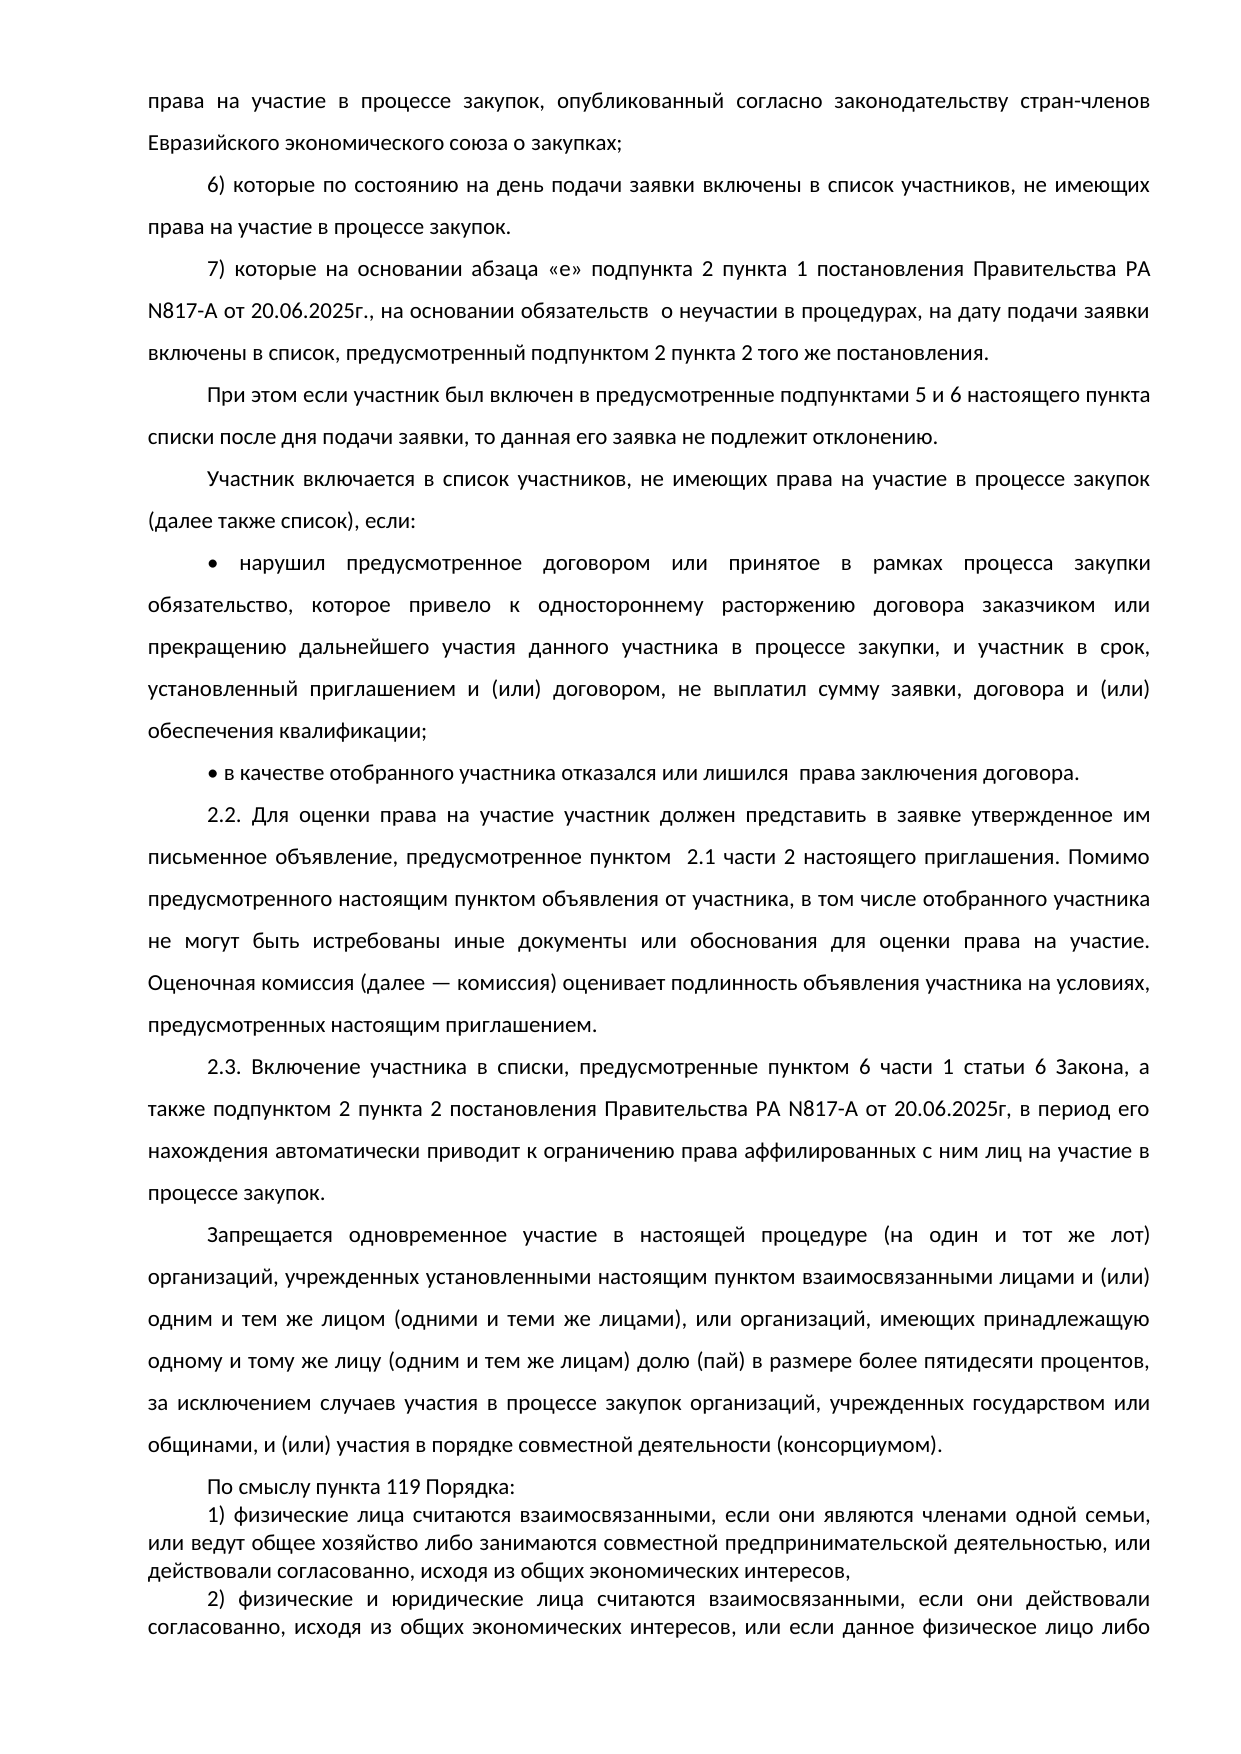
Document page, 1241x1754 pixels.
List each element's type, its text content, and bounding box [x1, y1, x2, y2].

text 2.3. Включение участника в списки, предусмотренные пунктом 6 части 1 статьи 6 Закона, а также подпунктом 2 пункта 2 постановления Правительства РА N817-А от 20.06.2025г, в период его нахождения автоматически приводит к ограничению права аффилированных с ним лиц на участие в процессе закупок. [148, 1052, 1152, 1206]
text 7) которые на основании абзаца «е» подпункта 2 пункта 1 постановления Правительства РА N817-А от 20.06.2025г., на основании обязательств o неучастии в процедурах, на дату подачи заявки включены в список, предусмотренный подпунктом 2 пункта 2 того же постановления. [148, 254, 1152, 366]
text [148, 86, 1152, 156]
text По смыслу пункта 119 Порядка: [148, 1472, 1152, 1500]
text 2.2. Для оценки права на участие участник должен представить в заявке утвержденное им письменное объявление, предусмотренное пунктом 2.1 части 2 настоящего приглашения. Помимо предусмотренного настоящим пунктом объявления от участника, в том числе отобранного участника не могут быть истребованы иные документы или обоснования для оценки права на участие. Оценочная комиссия (далее — комиссия) оценивает подлинность объявления участника на условиях, предусмотренных настоящим приглашением. [148, 800, 1152, 1038]
text 1) физические лица считаются взаимосвязанными, если они являются членами одной семьи, или ведут общее хозяйство либо занимаются совместной предпринимательской деятельностью, или действовали согласованно, исходя из общих экономических интересов, [148, 1500, 1152, 1584]
text • в качестве отобранного участника отказался или лишился права заключения договора. [148, 758, 1152, 786]
text Запрещается одновременное участие в настоящей процедуре (на один и тот же лот) организаций, учрежденных установленными настоящим пунктом взаимосвязанными лицами и (или) одним и тем же лицом (одними и теми же лицами), или организаций, имеющих принадлежащую одному и тому же лицу (одним и тем же лицам) долю (пай) в размере более пятидесяти процентов, за исключением случаев участия в процессе закупок организаций, учрежденных государством или общинами, и (или) участия в порядке совместной деятельности (консорциумом). [148, 1220, 1152, 1458]
text • нарушил предусмотренное договором или принятое в рамках процесса закупки обязательство, которое привело к одностороннему расторжению договора заказчиком или прекращению дальнейшего участия данного участника в процессе закупки, и участник в срок, установленный приглашением и (или) договором, не выплатил сумму заявки, договора и (или) обеспечения квалификации; [148, 548, 1152, 744]
text Участник включается в список участников, не имеющих права на участие в процессе закупок (далее также список), если: [148, 464, 1152, 534]
text При этом если участник был включен в предусмотренные подпунктами 5 и 6 настоящего пункта списки после дня подачи заявки, то данная его заявка не подлежит отклонению. [148, 380, 1152, 450]
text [148, 1584, 1152, 1640]
text 6) которые по состоянию на день подачи заявки включены в список участников, не имеющих права на участие в процессе закупок. [148, 170, 1152, 240]
